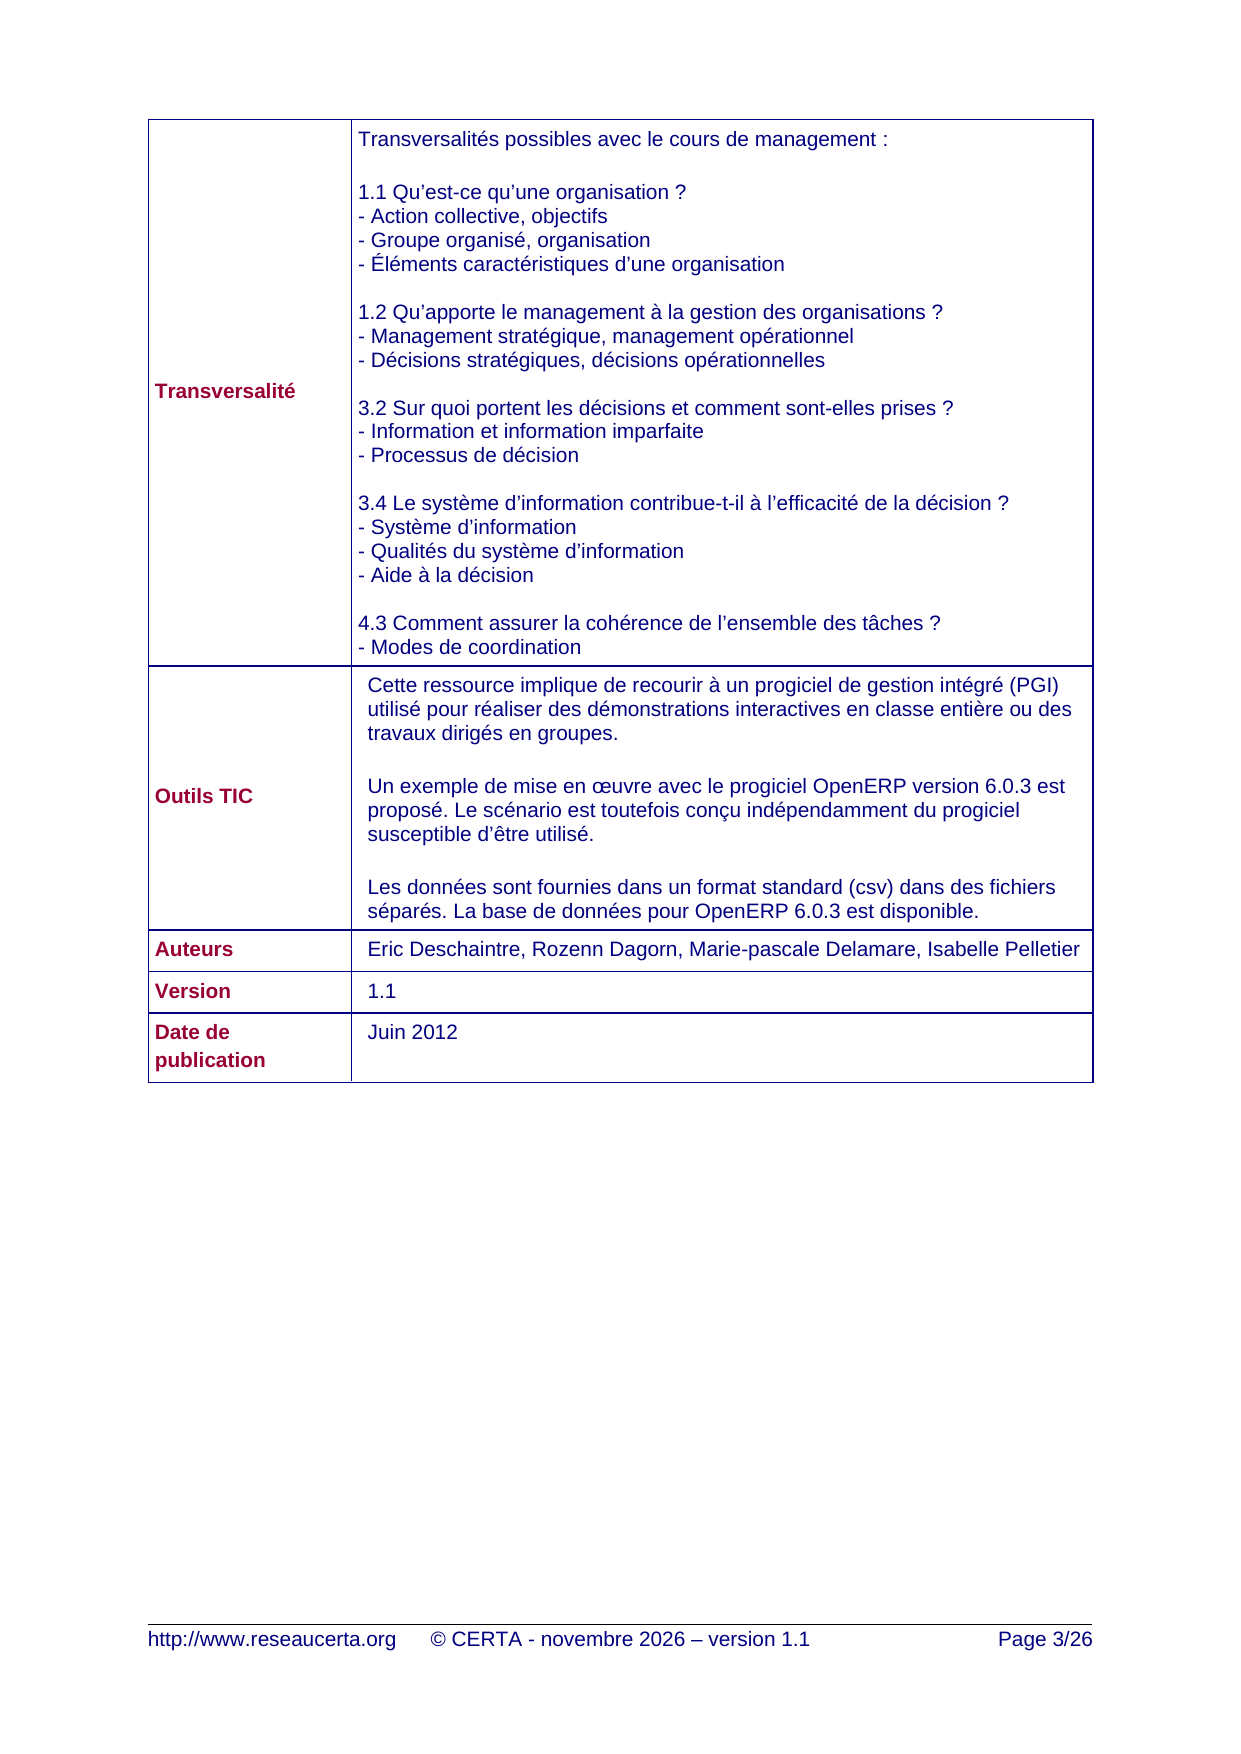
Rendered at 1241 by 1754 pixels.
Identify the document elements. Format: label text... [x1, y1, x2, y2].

table_cell Transversalités possibles avec le cours de management : 1.1 Qu’est-ce qu’une organisation ? - Action collective, objectifs - Groupe organisé, organisation - Éléments caractéristiques d’une organisation 1.2 Qu’apporte le management à la gestion des organisations ? - Management stratégique, management opérationnel - Décisions stratégiques, décisions opérationnelles 3.2 Sur quoi portent les décisions et comment sont-elles prises ? - Information et information imparfaite - Processus de décision 3.4 Le système d’information contribue-t-il à l’efficacité de la décision ? - Système d’information - Qualités du système d’information - Aide à la décision 4.3 Comment assurer la cohérence de l’ensemble des tâches ? - Modes de coordination [352, 120, 1092, 665]
table_cell Cette ressource implique de recourir à un progiciel de gestion intégré (PGI) utilisé pour réaliser des démonstrations interactives en classe entière ou des travaux dirigés en groupes. Un exemple de mise en œuvre avec le progiciel OpenERP version 6.0.3 est proposé. Le scénario est toutefois conçu indépendamment du progiciel susceptible d’être utilisé. Les données sont fournies dans un format standard (csv) dans des fichiers séparés. La base de données pour OpenERP 6.0.3 est disponible. [352, 667, 1092, 929]
table_cell Juin 2012 [352, 1014, 1092, 1081]
table_cell Auteurs [149, 931, 351, 971]
table_cell Version [149, 972, 351, 1012]
table_cell Transversalité [149, 120, 351, 665]
table_cell 1.1 [352, 972, 1092, 1012]
table_cell Eric Deschaintre, Rozenn Dagorn, Marie-pascale Delamare, Isabelle Pelletier [352, 931, 1092, 971]
table_cell Date de publication [149, 1014, 351, 1081]
table_cell Outils TIC [149, 667, 351, 929]
